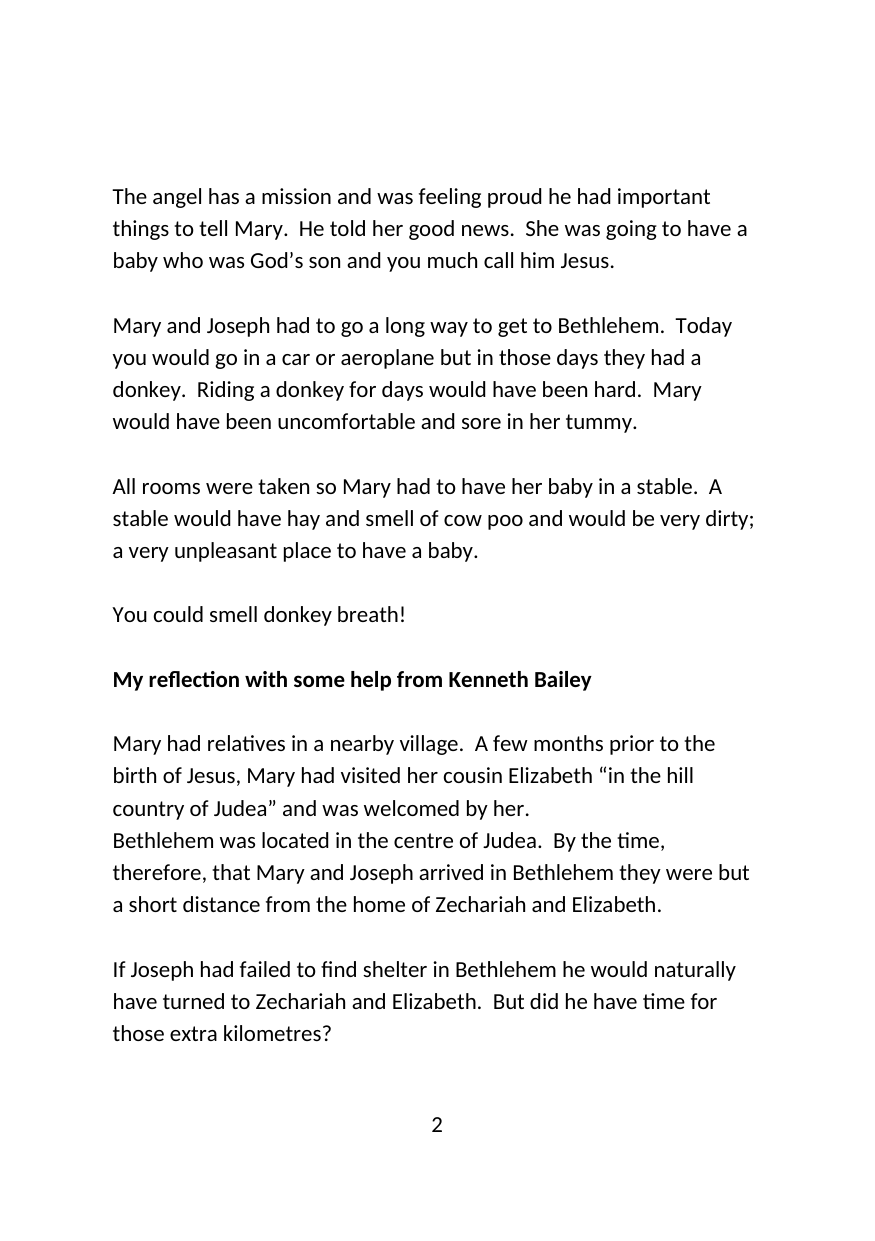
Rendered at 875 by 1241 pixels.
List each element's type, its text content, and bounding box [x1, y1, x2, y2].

text Mary had relatives in a nearby village. A few months prior to the birth of Jesus, Mary had visited her cousin Elizabeth “in the hill country of Judea” and was welcomed by her. [112, 729, 762, 822]
text The angel has a mission and was feeling proud he had important things to tell Mary. He told her good news. She was going to have a baby who was God’s son and you much call him Jesus. [112, 182, 762, 274]
text If Joseph had failed to find shelter in Bethlehem he would naturally have turned to Zechariah and Elizabeth. But did he have time for those extra kilometres? [112, 955, 762, 1047]
text All rooms were taken so Mary had to have her baby in a stable. A stable would have hay and smell of cow poo and would be very dirty; a very unpleasant place to have a baby. [112, 472, 762, 564]
text You could smell donkey breath! [112, 601, 762, 629]
text Bethlehem was located in the centre of Judea. By the time, therefore, that Mary and Joseph arrived in Bethlehem they were but a short distance from the home of Zechariah and Elizabeth. [112, 826, 762, 918]
text My reflection with some help from Kenneth Bailey [112, 665, 762, 693]
text Mary and Joseph had to go a long way to get to Bethlehem. Today you would go in a car or aeroplane but in those days they had a donkey. Riding a donkey for days would have been hard. Mary would have been uncomfortable and sore in her tummy. [112, 311, 762, 436]
